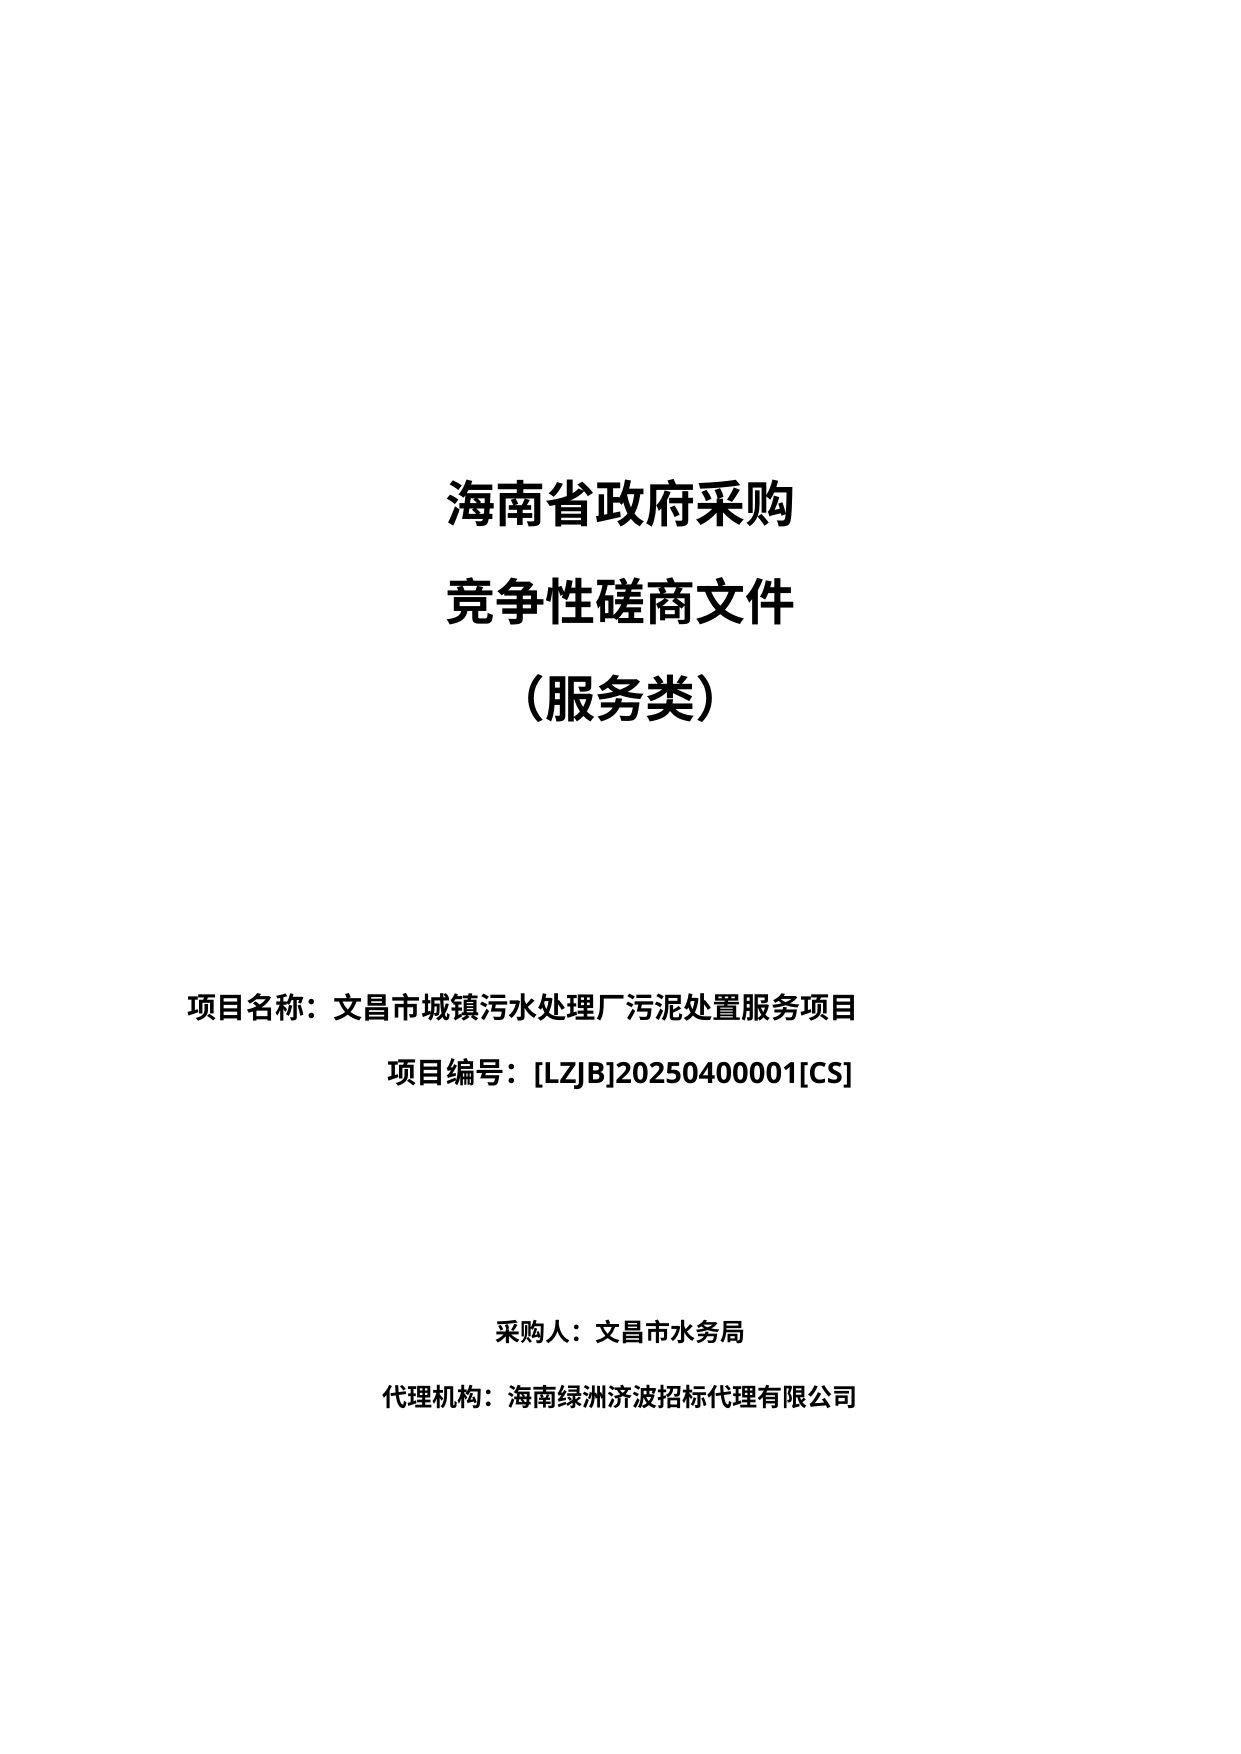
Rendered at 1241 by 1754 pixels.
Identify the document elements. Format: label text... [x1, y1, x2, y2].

text （服务类） [187, 649, 1053, 747]
text 代理机构：海南绿洲济波招标代理有限公司 [187, 1364, 1053, 1429]
text 海南省政府采购 [187, 454, 1053, 552]
text 采购人：文昌市水务局 [187, 1299, 1053, 1364]
text 项目名称：文昌市城镇污水处理厂污泥处置服务项目 [187, 974, 1053, 1039]
text 项目编号：[LZJB]20250400001[CS] [187, 1039, 1053, 1104]
text 竞争性磋商文件 [187, 552, 1053, 649]
